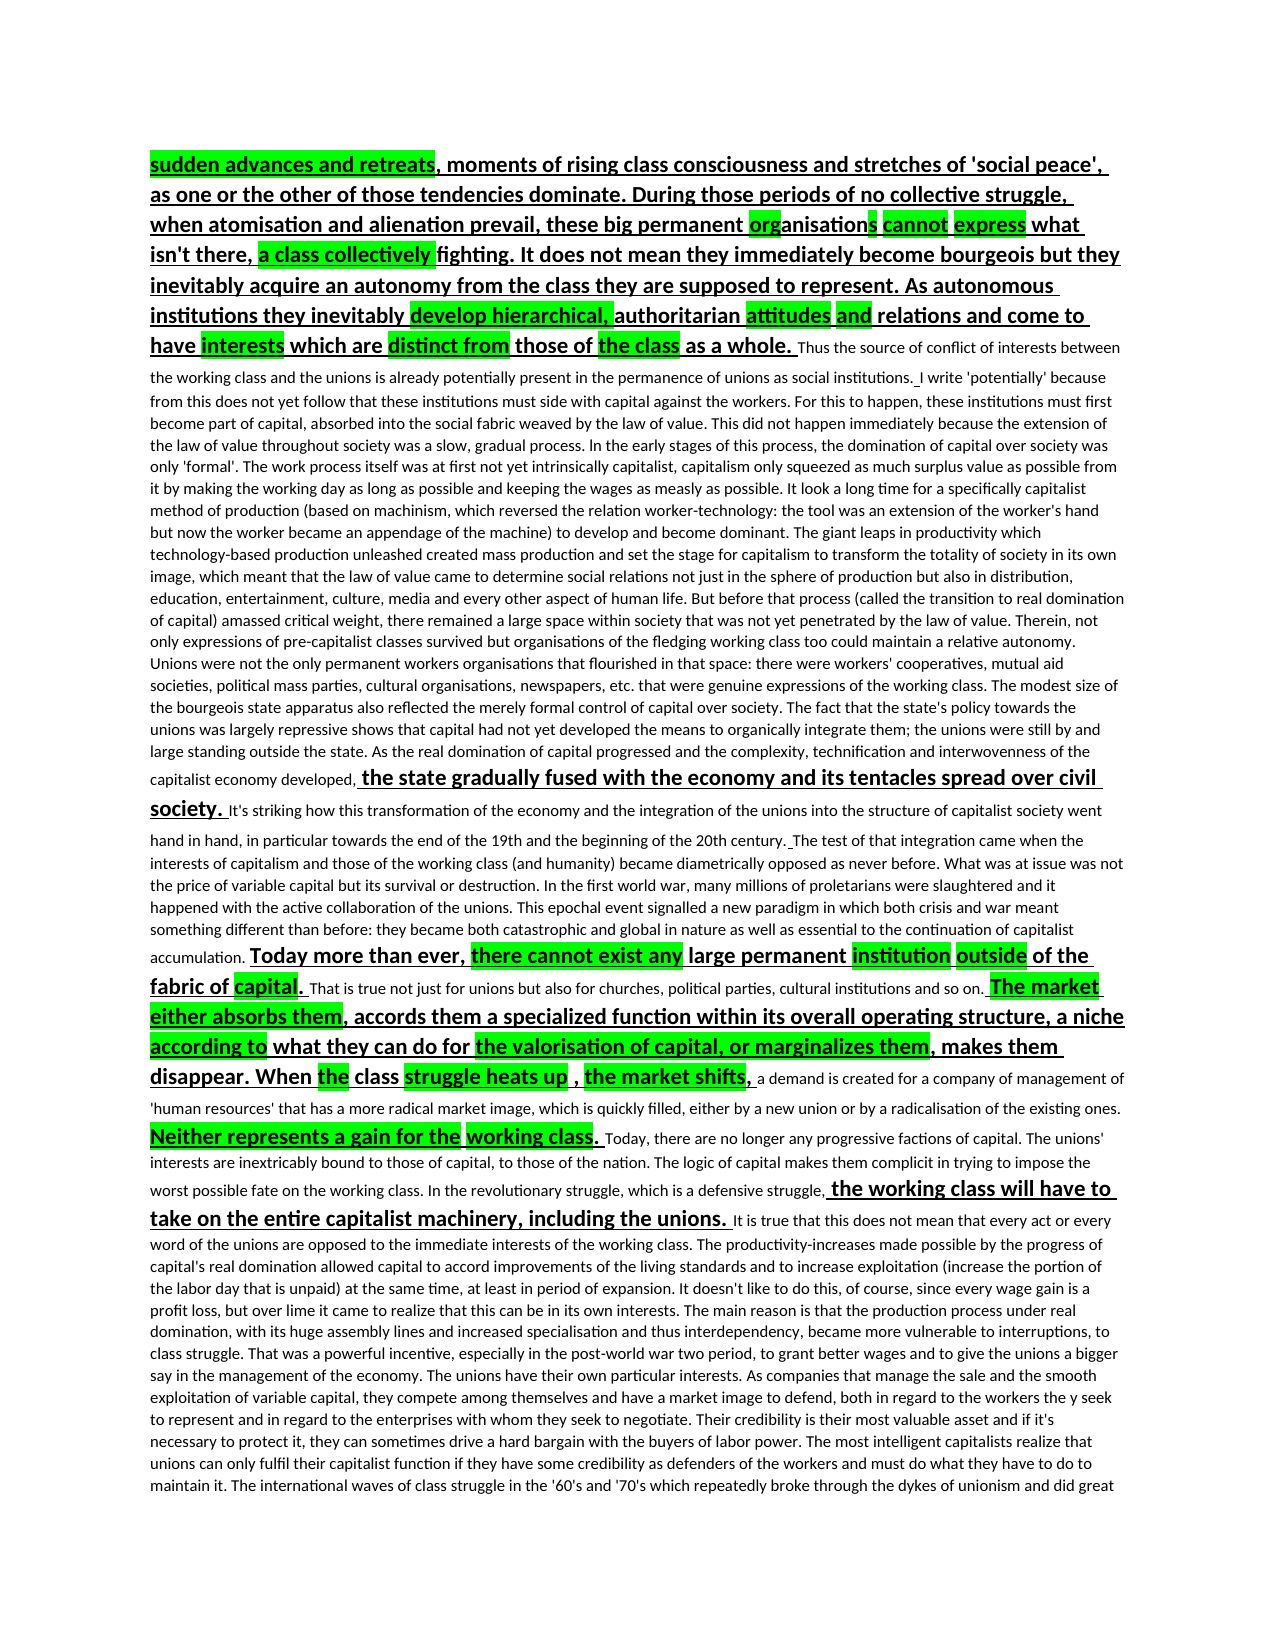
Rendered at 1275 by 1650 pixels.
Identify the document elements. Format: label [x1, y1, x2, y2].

text [150, 150, 1125, 1026]
text [150, 1028, 1125, 1495]
